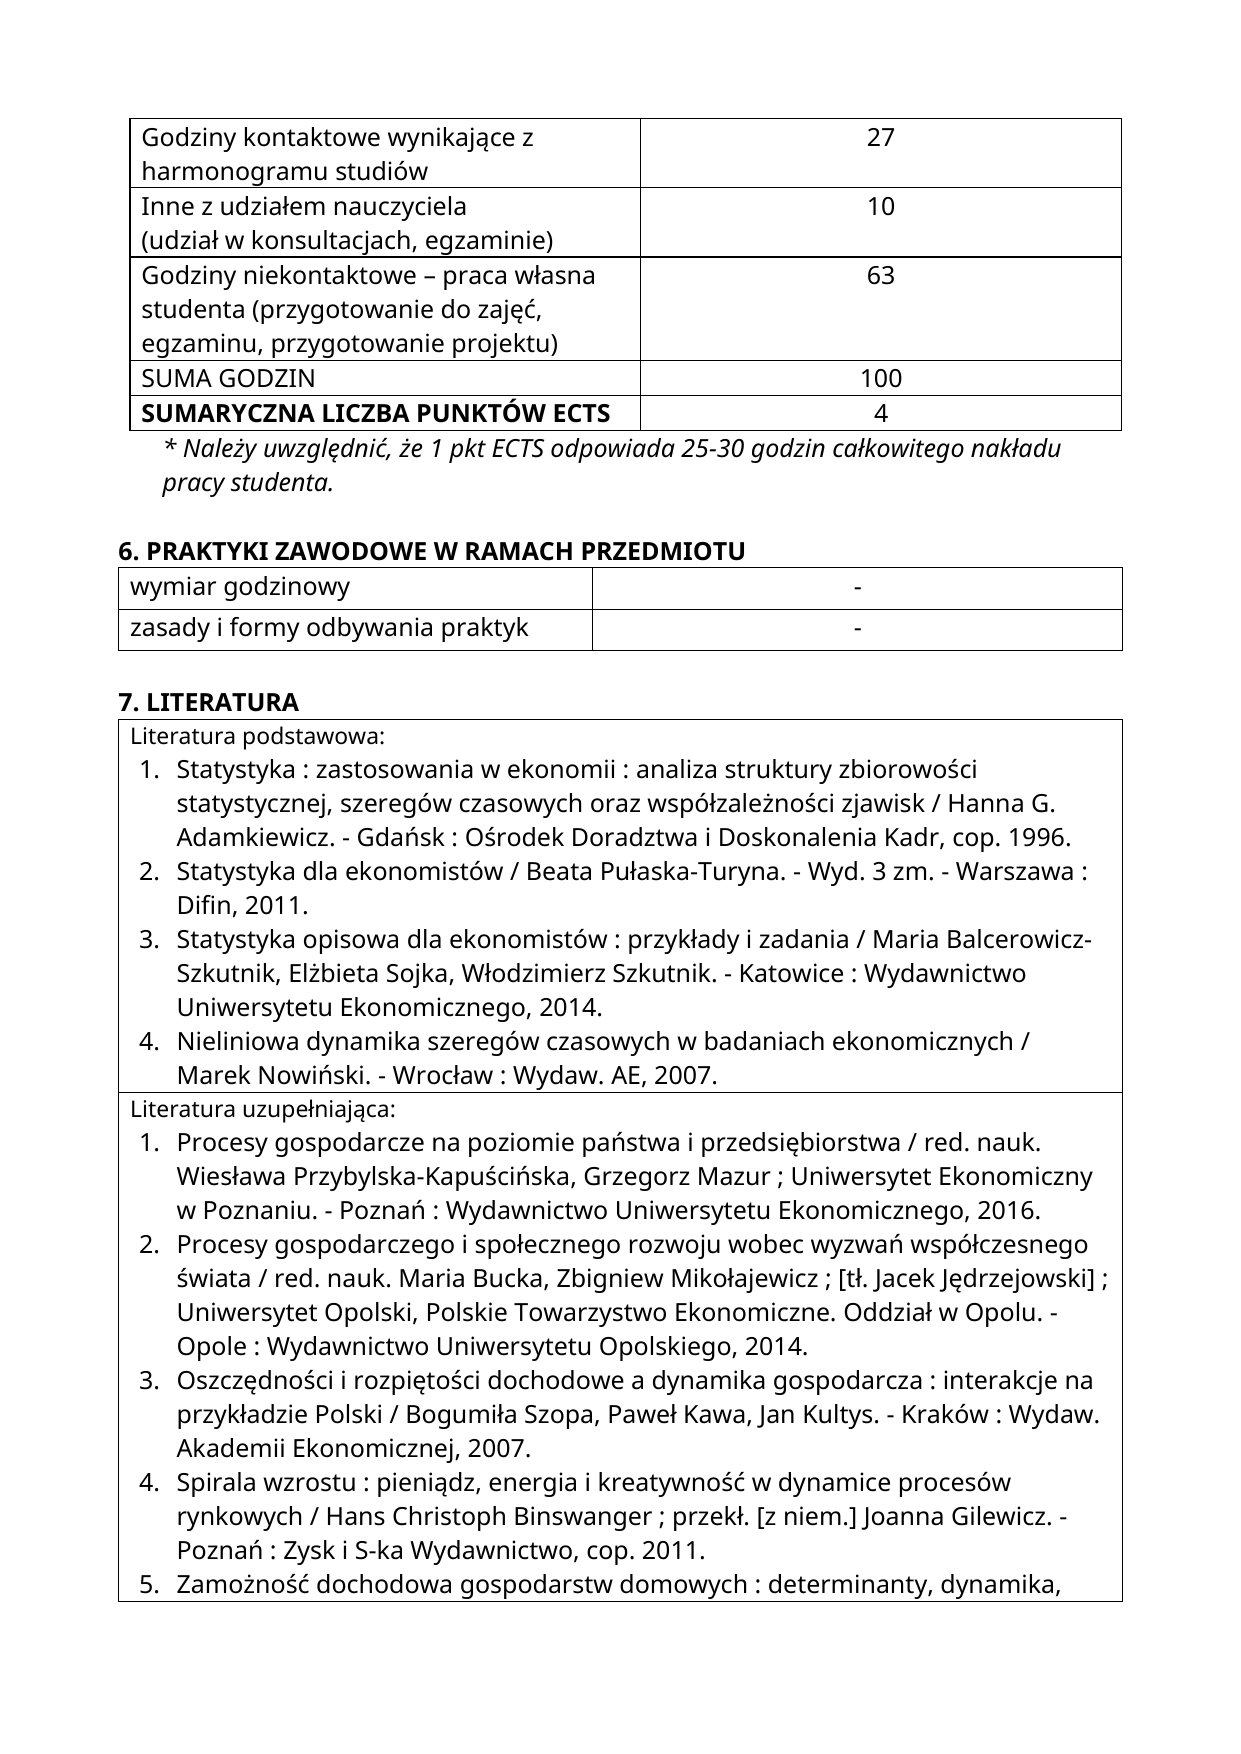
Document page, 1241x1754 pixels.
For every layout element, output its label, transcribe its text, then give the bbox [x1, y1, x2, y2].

table_cell zasady i formy odbywania praktyk [119, 610, 592, 650]
table_cell Godziny niekontaktowe – praca własna studenta (przygotowanie do zajęć, egzaminu, przygotowanie projektu) [131, 258, 640, 360]
text 6. PRAKTYKI ZAWODOWE W RAMACH PRZEDMIOTU [118, 533, 1122, 567]
table_cell 4 [641, 396, 1121, 430]
table_cell 63 [641, 258, 1121, 360]
table_cell SUMA GODZIN [131, 361, 640, 395]
table_cell 10 [641, 188, 1121, 256]
table_cell 100 [641, 361, 1121, 395]
table_cell Inne z udziałem nauczyciela (udział w konsultacjach, egzaminie) [131, 188, 640, 256]
text 7. LITERATURA [118, 685, 1122, 719]
table_header - [593, 568, 1122, 608]
table_cell SUMARYCZNA LICZBA PUNKTÓW ECTS [131, 396, 640, 430]
text * Należy uwzględnić, że 1 pkt ECTS odpowiada 25-30 godzin całkowitego nakładu pracy studenta. [162, 431, 1122, 499]
table_cell 27 [641, 119, 1121, 187]
table_cell Godziny kontaktowe wynikające z harmonogramu studiów [131, 119, 640, 187]
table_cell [119, 1093, 1122, 1601]
table_header wymiar godzinowy [119, 568, 592, 608]
table_cell - [593, 610, 1122, 650]
table_header Literatura podstawowa: Statystyka : zastosowania w ekonomii : analiza struktury zbiorowości statystycznej, szeregów czasowych oraz współzależności zjawisk / Hanna G. Adamkiewicz. - Gdańsk : Ośrodek Doradztwa i Doskonalenia Kadr, cop. 1996. Statystyka dla ekonomistów / Beata Pułaska-Turyna. - Wyd. 3 zm. - Warszawa : Difin, 2011. Statystyka opisowa dla ekonomistów : przykłady i zadania / Maria Balcerowicz-Szkutnik, Elżbieta Sojka, Włodzimierz Szkutnik. - Katowice : Wydawnictwo Uniwersytetu Ekonomicznego, 2014. Nieliniowa dynamika szeregów czasowych w badaniach ekonomicznych / Marek Nowiński. - Wrocław : Wydaw. AE, 2007. [119, 720, 1122, 1092]
